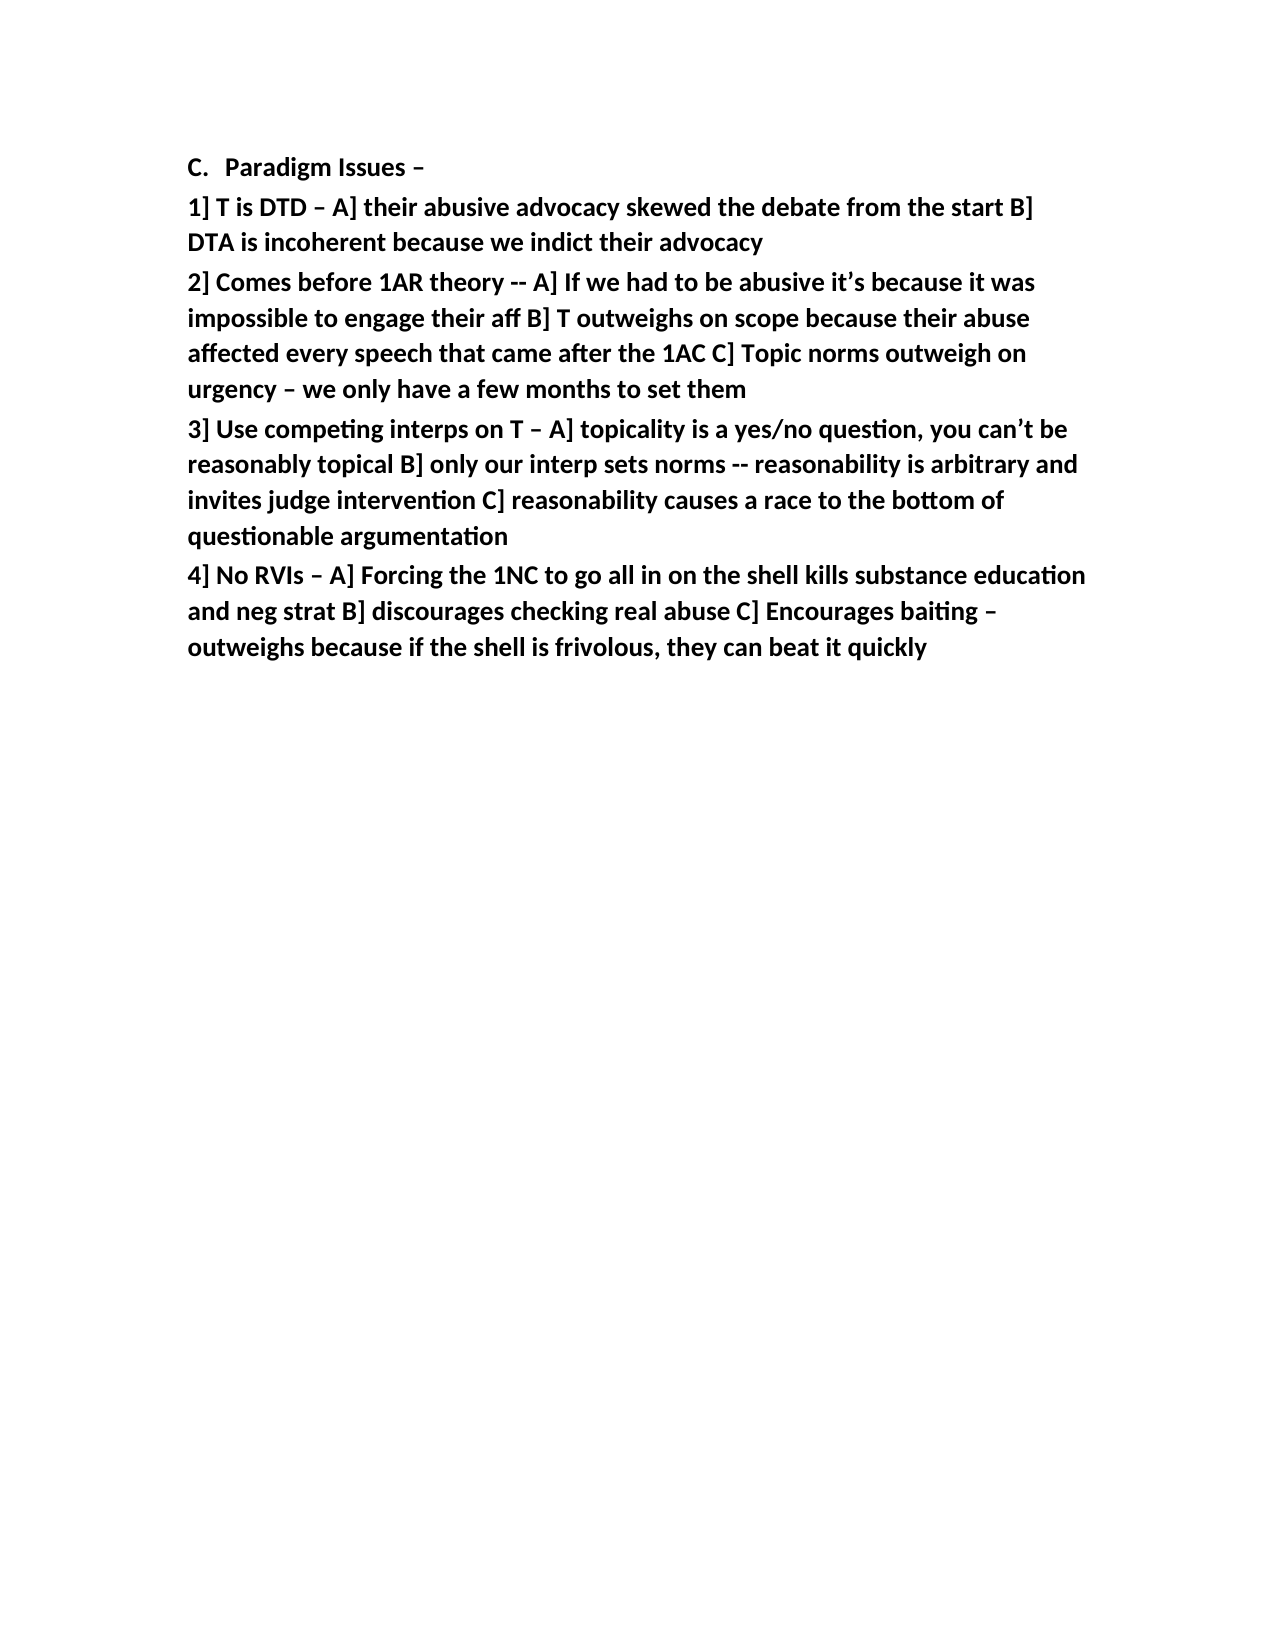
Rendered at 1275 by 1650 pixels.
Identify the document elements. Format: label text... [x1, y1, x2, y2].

subtitle 3] Use competing interps on T – A] topicality is a yes/no question, you can’t be reasonably topical B] only our interp sets norms -- reasonability is arbitrary and invites judge intervention C] reasonability causes a race to the bottom of questionable argumentation [187, 412, 1087, 552]
subtitle 1] T is DTD – A] their abusive advocacy skewed the debate from the start B] DTA is incoherent because we indict their advocacy [187, 190, 1087, 258]
subtitle Paradigm Issues – [187, 150, 1087, 183]
subtitle 2] Comes before 1AR theory -- A] If we had to be abusive it’s because it was impossible to engage their aff B] T outweighs on scope because their abuse affected every speech that came after the 1AC C] Topic norms outweigh on urgency – we only have a few months to set them [187, 265, 1087, 405]
subtitle 4] No RVIs – A] Forcing the 1NC to go all in on the shell kills substance education and neg strat B] discourages checking real abuse C] Encourages baiting – outweighs because if the shell is frivolous, they can beat it quickly [187, 558, 1087, 663]
